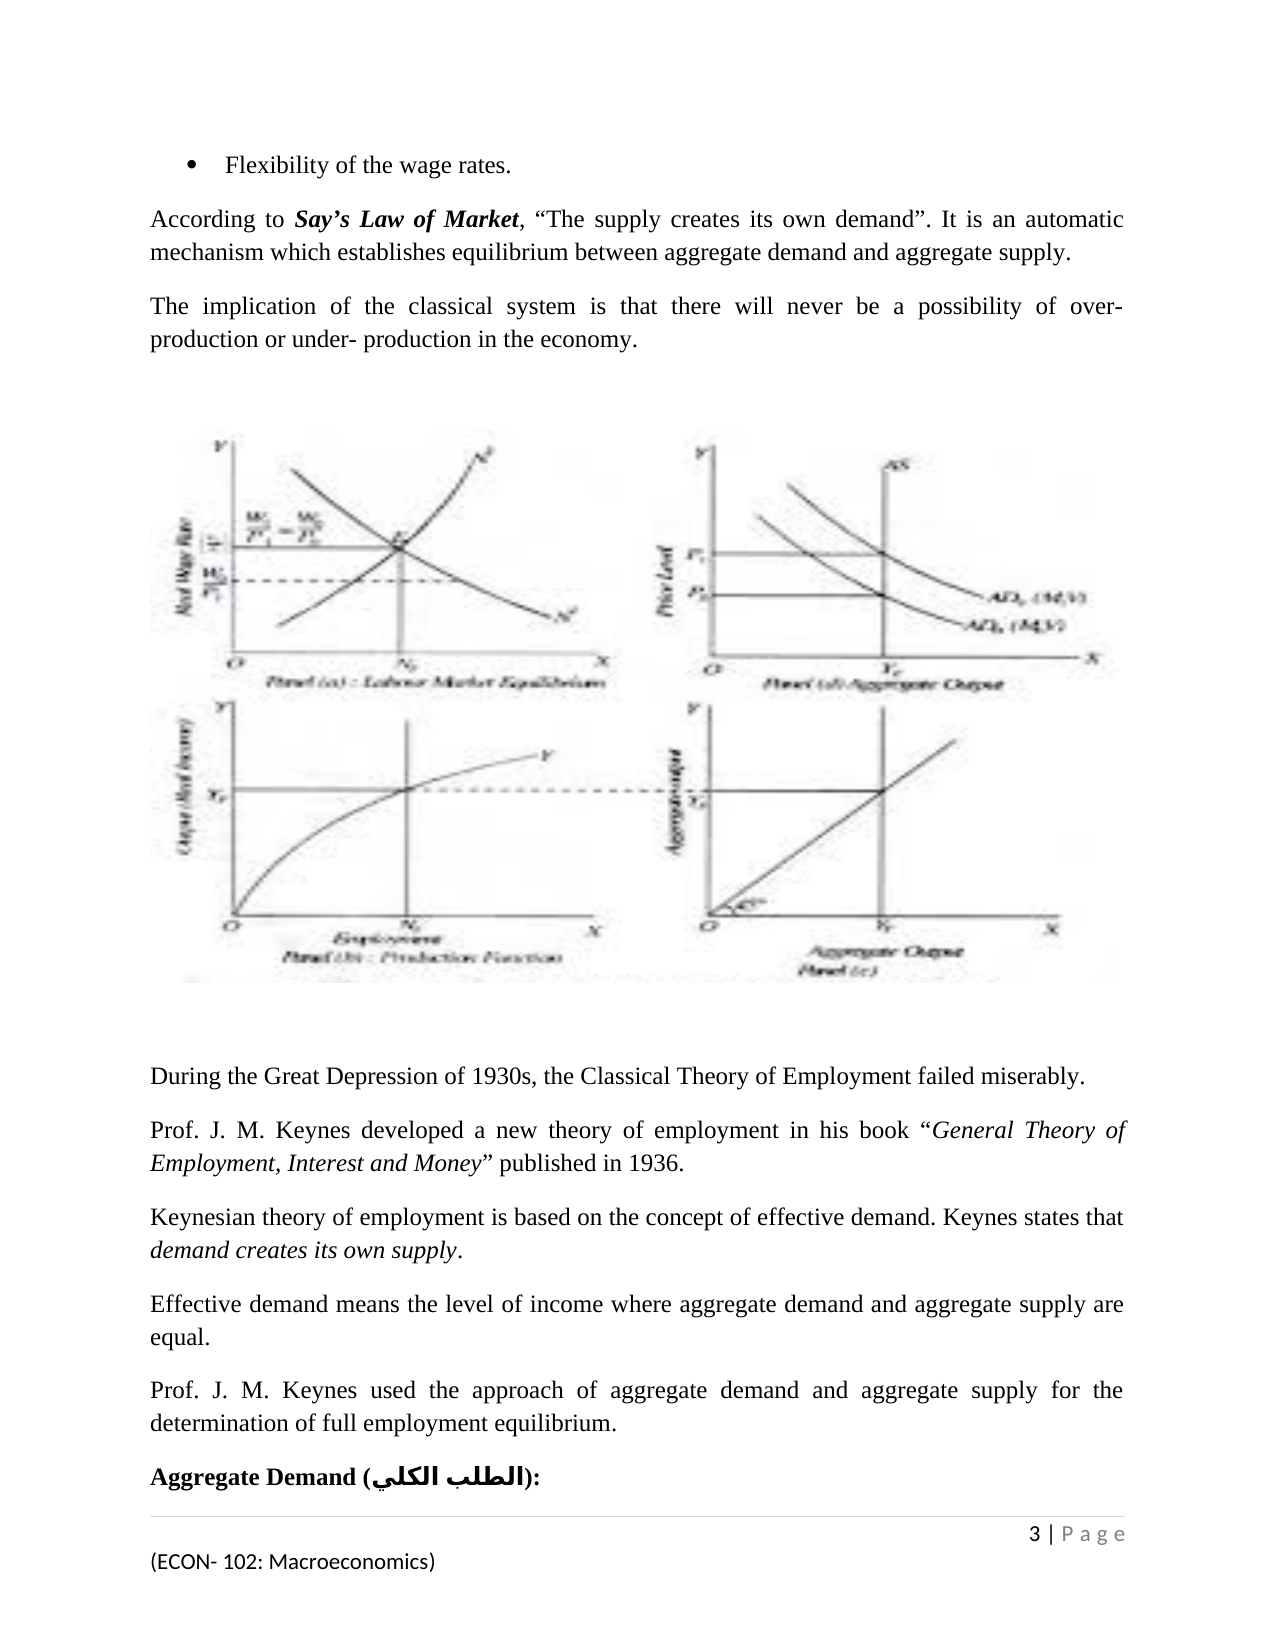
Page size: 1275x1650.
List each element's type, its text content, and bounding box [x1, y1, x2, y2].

text The implication of the classical system is that there will never be a possibility of over- production or under- production in the economy. [150, 291, 1125, 352]
text Prof. J. M. Keynes developed a new theory of employment in his book “General Theory of Employment, Interest and Money” published in 1936. [150, 1115, 1125, 1177]
text Prof. J. M. Keynes used the approach of aggregate demand and aggregate supply for the determination of full employment equilibrium. [150, 1376, 1125, 1437]
text Aggregate Demand (الطلب الكلي): [150, 1462, 1125, 1491]
list Flexibility of the wage rates. [187, 150, 1125, 179]
text According to Say’s Law of Market, “The supply creates its own demand”. It is an automatic mechanism which establishes equilibrium between aggregate demand and aggregate supply. [150, 204, 1125, 266]
text During the Great Depression of 1930s, the Classical Theory of Employment failed miserably. [150, 1061, 1125, 1090]
picture [150, 430, 1119, 983]
text Effective demand means the level of income where aggregate demand and aggregate supply are equal. [150, 1289, 1125, 1350]
text Keynesian theory of employment is based on the concept of effective demand. Keynes states that demand creates its own supply. [150, 1202, 1125, 1263]
